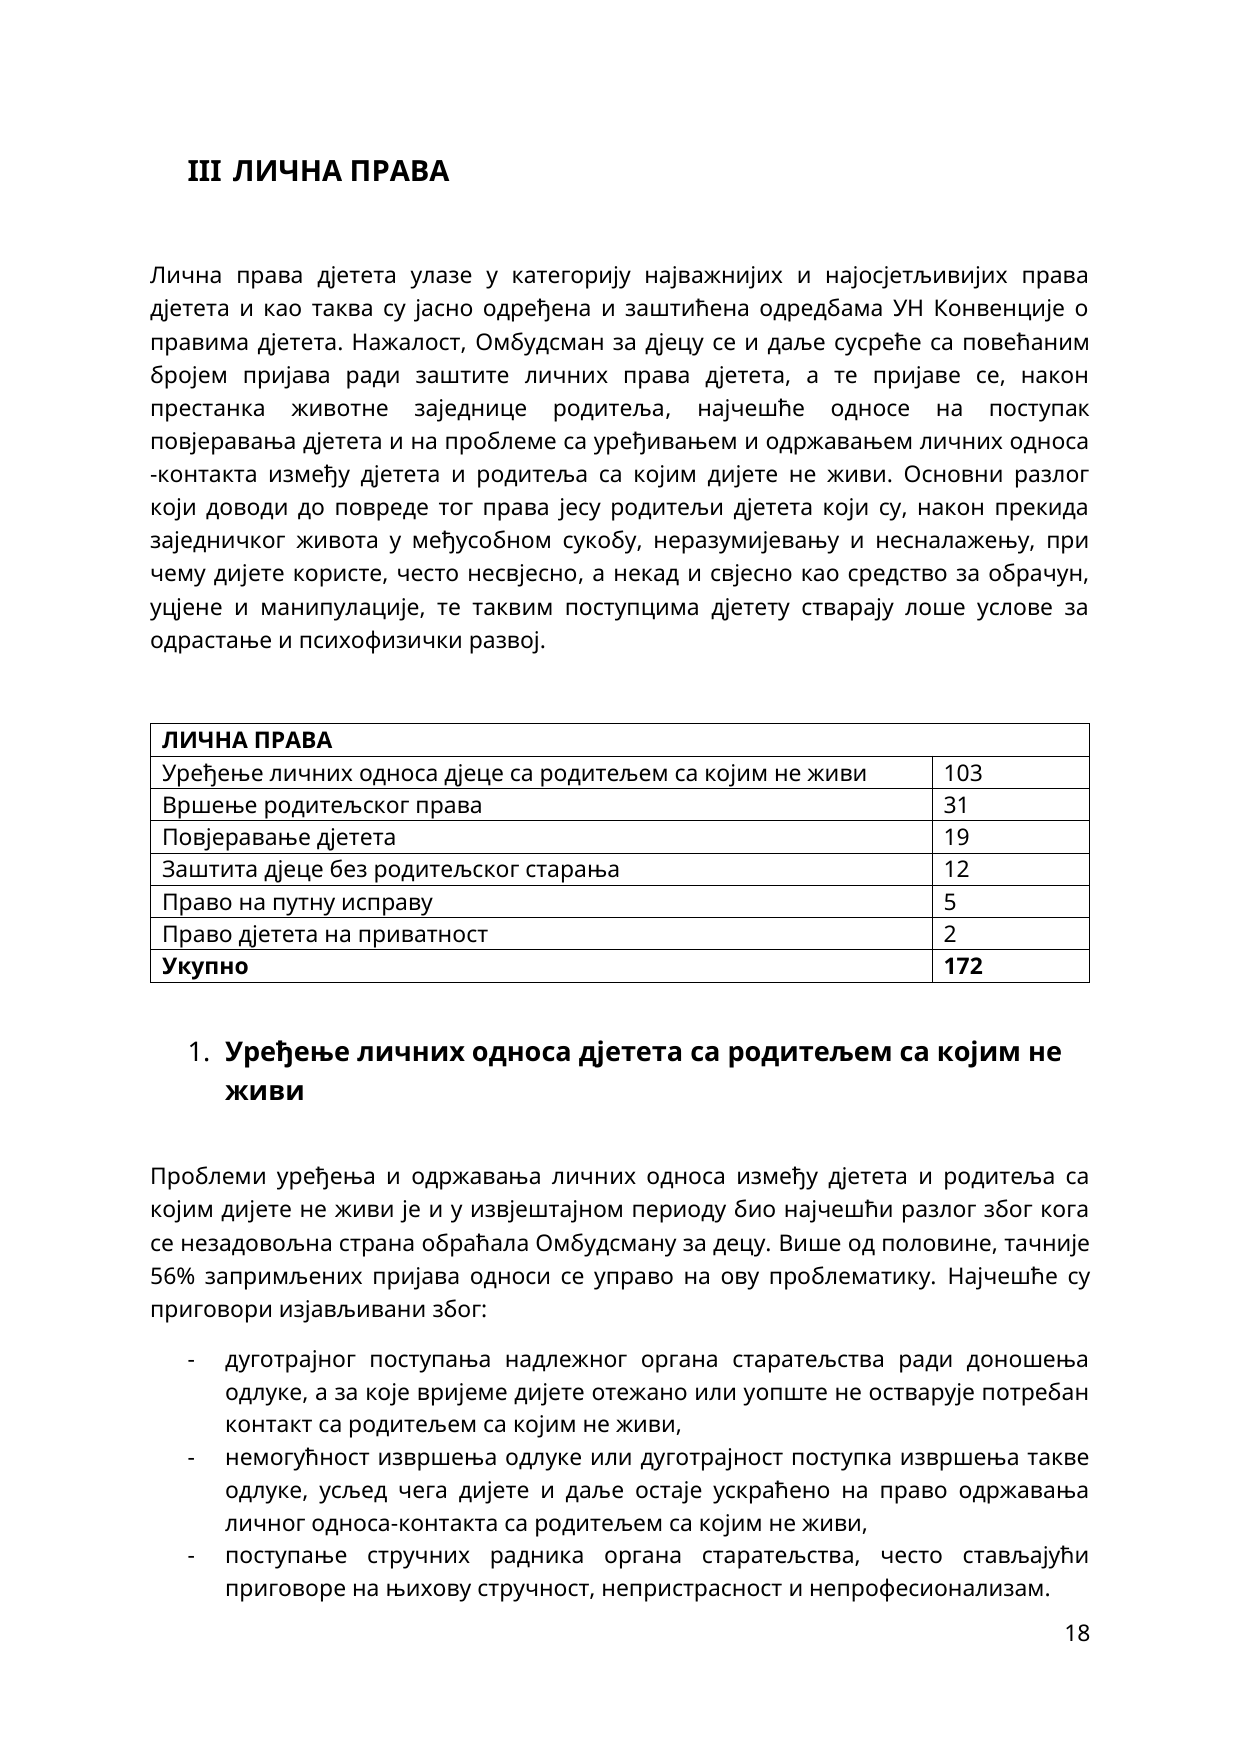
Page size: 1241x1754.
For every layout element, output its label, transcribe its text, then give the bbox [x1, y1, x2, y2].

subtitle ЛИЧНА ПРАВА [187, 150, 1090, 190]
table_cell 19 [933, 821, 1089, 852]
table_cell Повјеравање дјетета [151, 821, 932, 852]
table_cell 2 [933, 918, 1089, 949]
table_cell 31 [933, 789, 1089, 820]
list дуготрајног поступања надлежног органа старатељства ради доношења одлуке, а за које вријеме дијете отежано или уопште не остварује потребан контакт са родитељем са којим не живи, [187, 1343, 1090, 1439]
table_cell 5 [933, 886, 1089, 917]
list поступање стручних радника органа старатељства, често стављајући приговоре на њихову стручност, непристрасност и непрофесионализам. [187, 1539, 1090, 1603]
subtitle Уређење личних односа дјетета са родитељем са којим не живи [187, 1032, 1090, 1108]
table_cell 103 [933, 757, 1089, 788]
text Проблеми уређења и одржавања личних односа између дјетета и родитеља са којим дијете не живи је и у извјештајном периоду био најчешћи разлог због кога се незадовољна страна обраћала Омбудсману за децу. Више од половине, тачније 56% запримљених пријава односи се управо на ову проблематику. Најчешће су приговори изјављивани због: [150, 1160, 1090, 1324]
table_cell Вршење родитељског права [151, 789, 932, 820]
table_cell Право на путну исправу [151, 886, 932, 917]
table_cell Право дјетета на приватност [151, 918, 932, 949]
text Лична права дјетета улазе у категорију најважнијих и најосјетљивијих права дјетета и као таква су јасно одређена и заштићена одредбама УН Конвенције о правима дјетета. Нажалост, Омбудсман за дјецу се и даље сусреће са повећаним бројем пријава ради заштите личних права дјетета, а те пријаве се, након престанка животне заједнице родитеља, најчешће односе на поступак повјеравања дјетета и на проблеме са уређивањем и одржавањем личних односа -контакта између дјетета и родитеља са којим дијете не живи. Основни разлог који доводи до повреде тог права јесу родитељи дјетета који су, након прекида заједничког живота у међусобном сукобу, неразумијевању и несналажењу, при чему дијете користе, често несвјесно, а некад и свјесно као средство за обрачун, уцјене и манипулације, те таквим поступцима дјетету стварају лоше услове за одрастање и психофизички развој. [150, 259, 1090, 655]
table_cell Заштита дјеце без родитељског старања [151, 854, 932, 885]
list немогућност извршења одлуке или дуготрајност поступка извршења такве одлуке, усљед чега дијете и даље остаје ускраћено на право одржавања личног односа-контакта са родитељем са којим не живи, [187, 1441, 1090, 1538]
table_header ЛИЧНА ПРАВА [151, 724, 1089, 756]
table_cell 12 [933, 854, 1089, 885]
table_cell 172 [933, 950, 1089, 982]
table_cell Уређење личних односа дјеце са родитељем са којим не живи [151, 757, 932, 788]
table_cell Укупно [151, 950, 932, 982]
